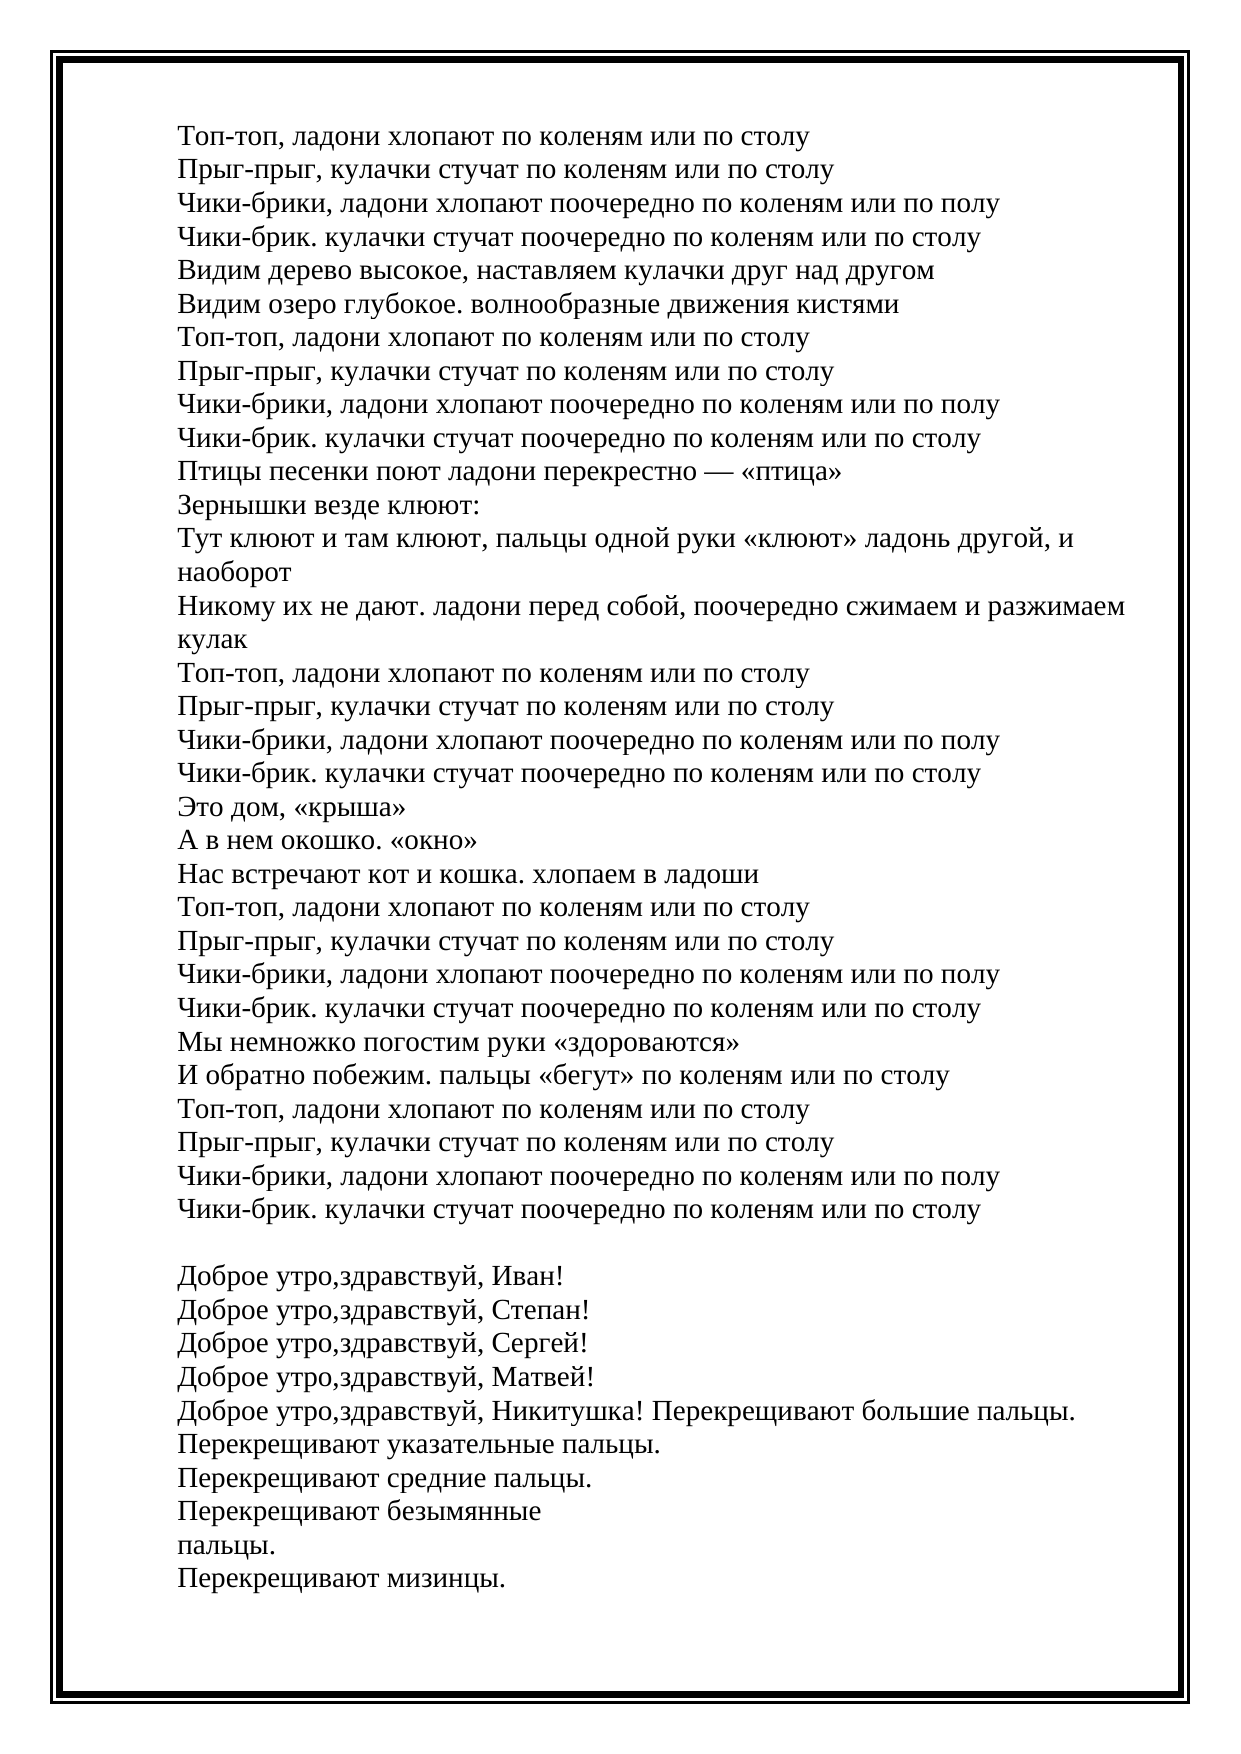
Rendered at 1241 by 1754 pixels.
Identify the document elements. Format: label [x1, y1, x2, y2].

text [177, 118, 1152, 1594]
